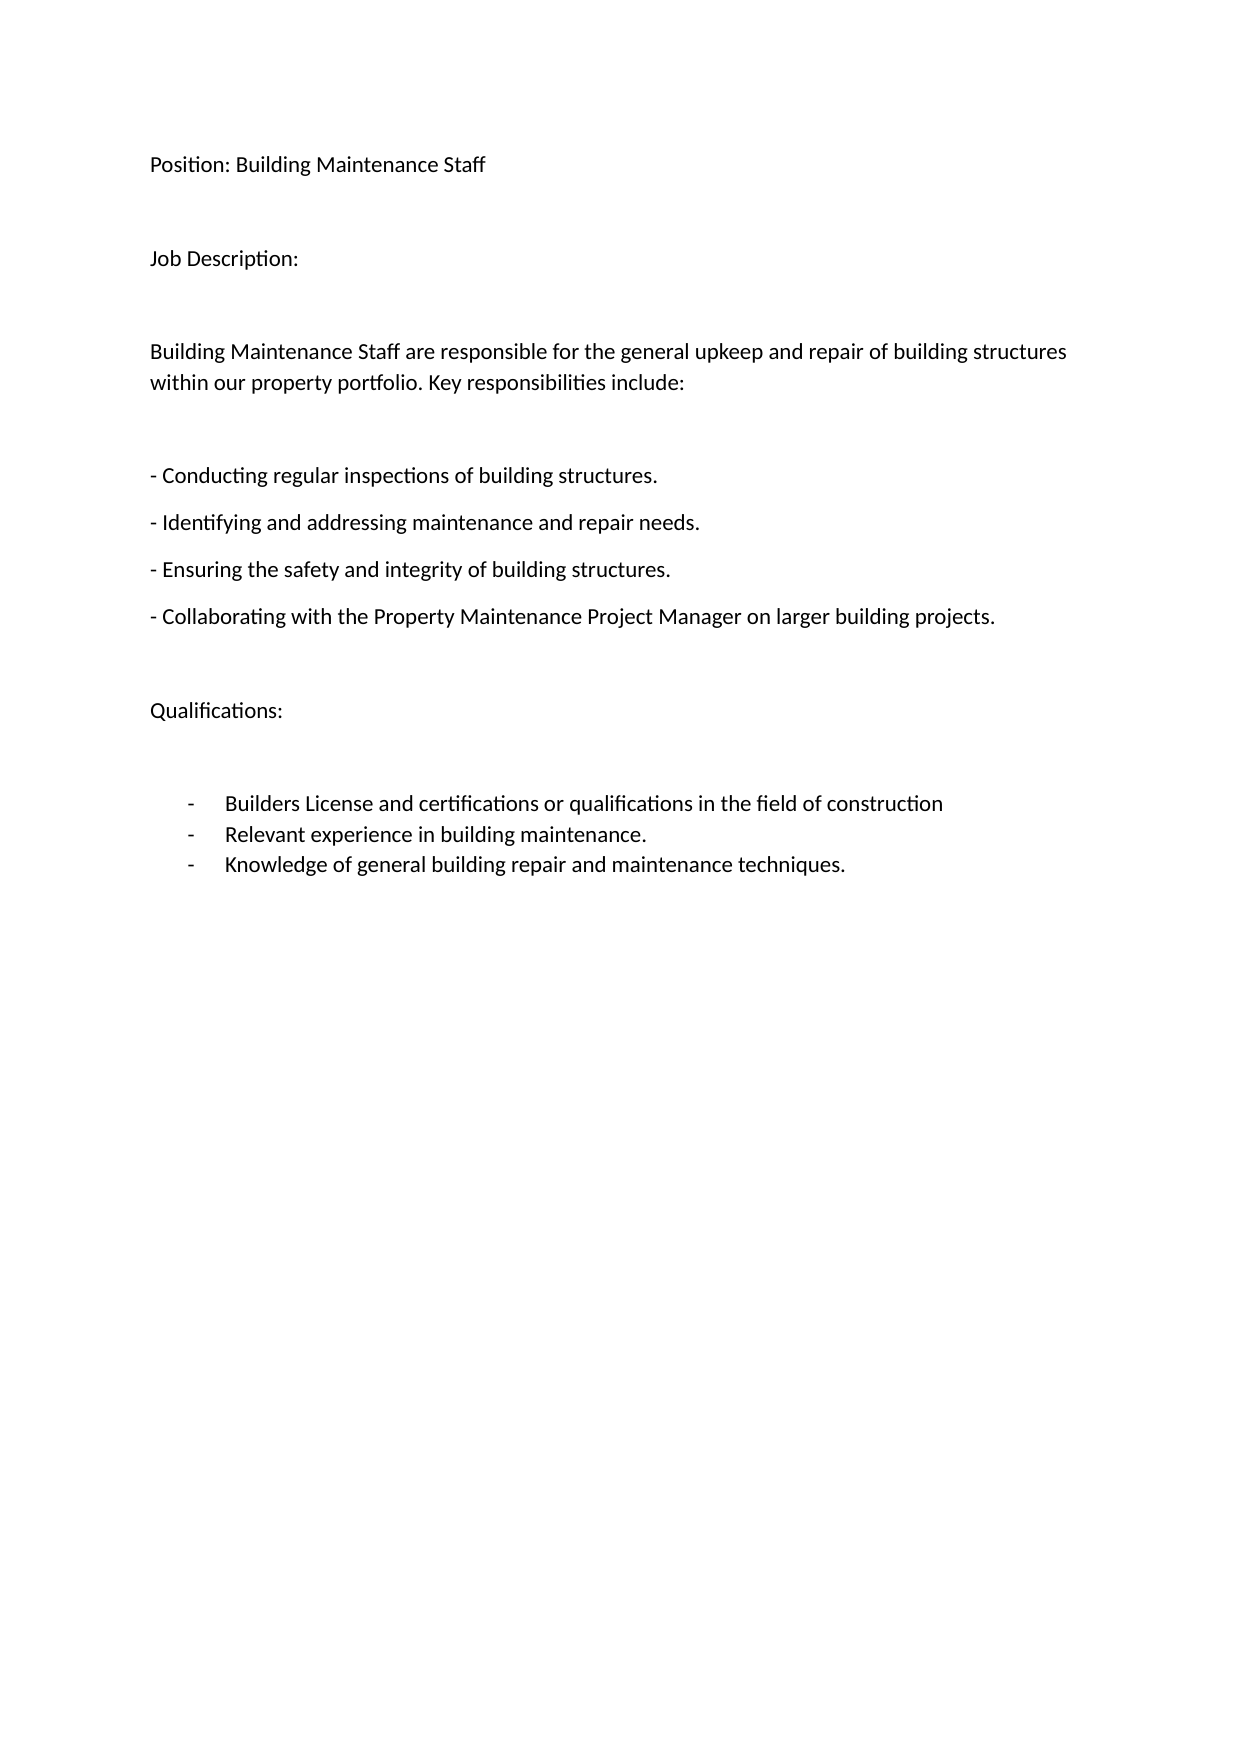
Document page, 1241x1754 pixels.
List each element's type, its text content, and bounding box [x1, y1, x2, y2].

text - Collaborating with the Property Maintenance Project Manager on larger building projects. [150, 602, 1090, 630]
text Building Maintenance Staff are responsible for the general upkeep and repair of building structures within our property portfolio. Key responsibilities include: [150, 337, 1090, 396]
list Builders License and certifications or qualifications in the field of construction [187, 789, 1090, 818]
text Qualifications: [150, 696, 1090, 724]
text Job Description: [150, 244, 1090, 272]
text - Conducting regular inspections of building structures. [150, 461, 1090, 489]
text - Ensuring the safety and integrity of building structures. [150, 555, 1090, 583]
list Knowledge of general building repair and maintenance techniques. [187, 850, 1090, 878]
text Position: Building Maintenance Staff [150, 150, 1090, 178]
list Relevant experience in building maintenance. [187, 820, 1090, 848]
text - Identifying and addressing maintenance and repair needs. [150, 508, 1090, 536]
